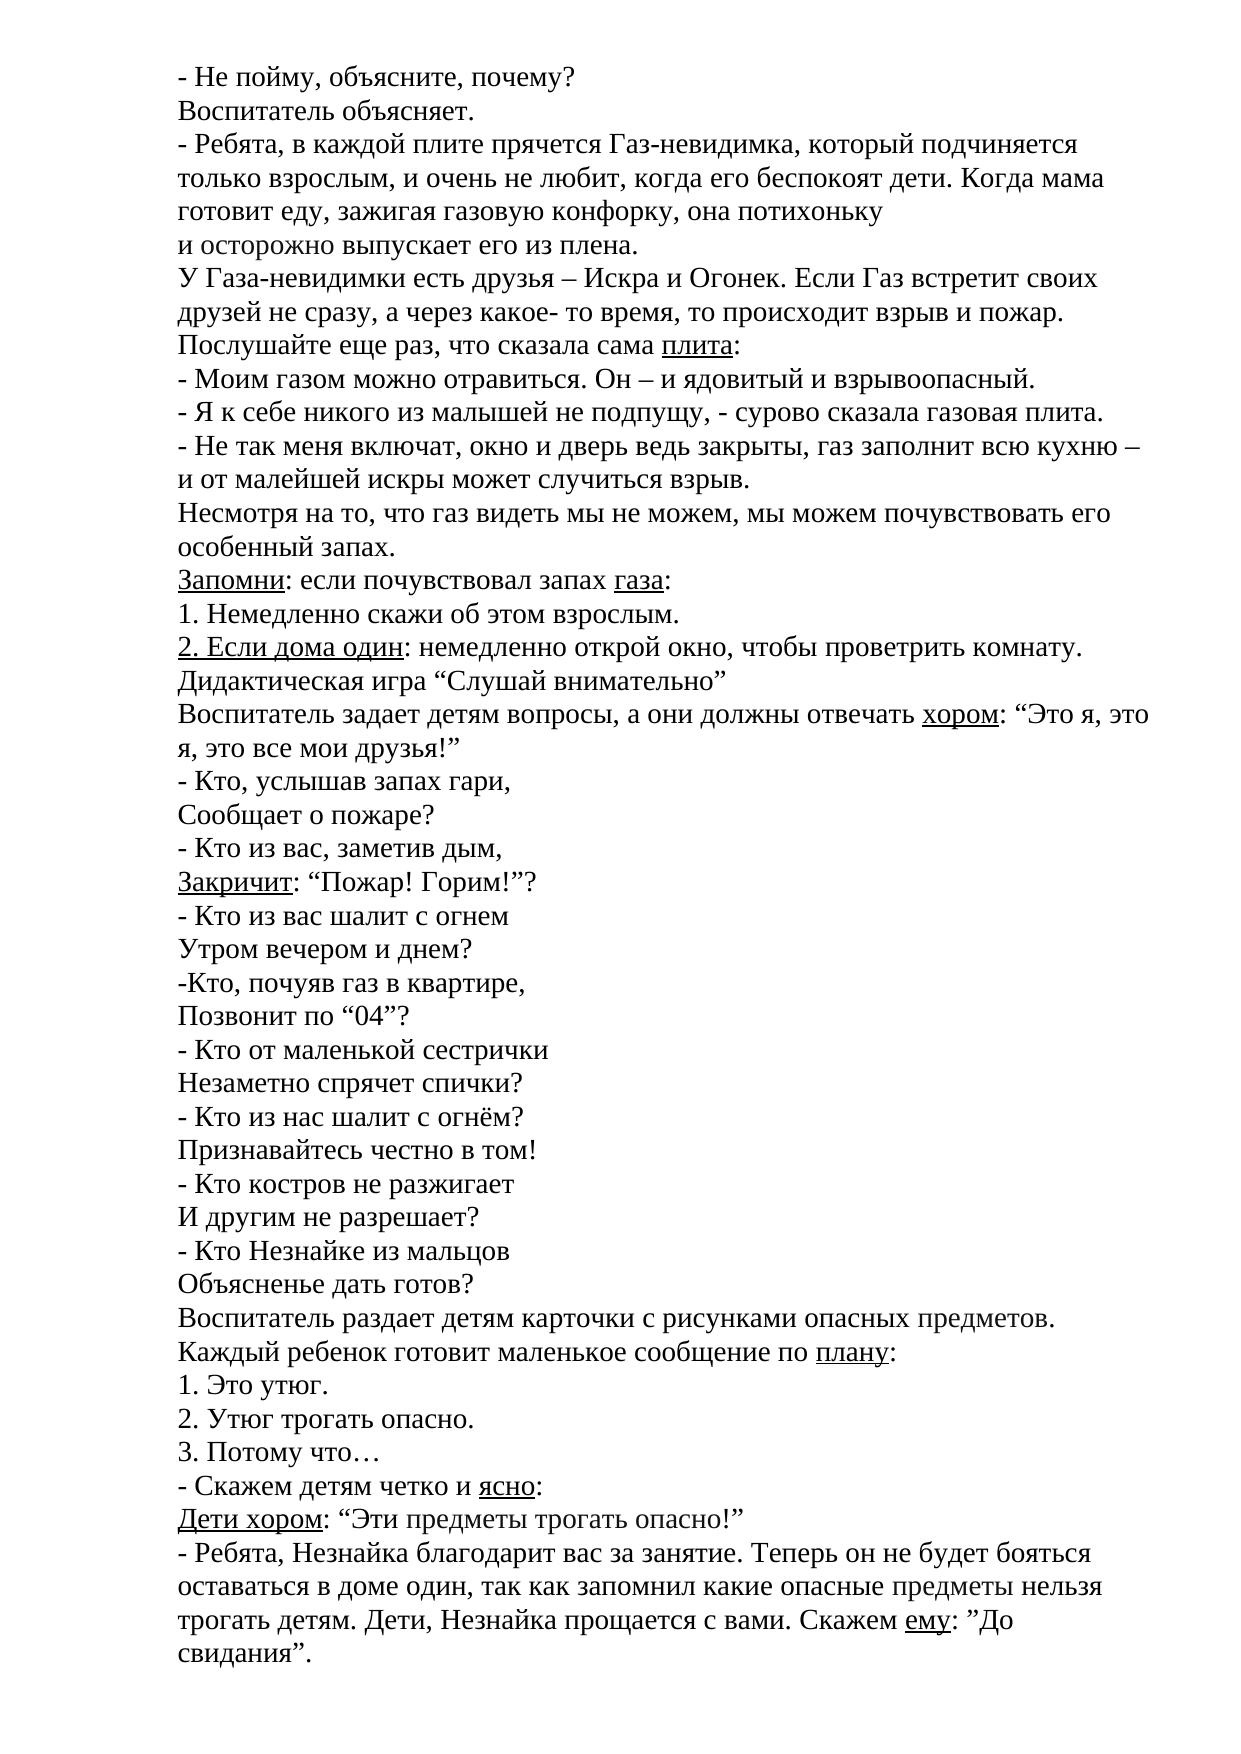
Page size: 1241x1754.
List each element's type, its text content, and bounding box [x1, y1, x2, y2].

text Запомни: если почувствовал запах газа: [177, 562, 1152, 596]
text Дидактическая игра “Слушай внимательно” [177, 663, 1152, 696]
text Позвонит по “04”? [177, 998, 1152, 1032]
text Воспитатель задает детям вопросы, а они должны отвечать хором: “Это я, это я, это все мои друзья!” [177, 696, 1152, 763]
text - Кто из вас шалит с огнем [177, 898, 1152, 931]
text Несмотря на то, что газ видеть мы не можем, мы можем почувствовать его особенный запах. [177, 495, 1152, 562]
text И другим не разрешает? [177, 1199, 1152, 1233]
text Послушайте еще раз, что сказала сама плита: [177, 327, 1152, 361]
text - Ребята, в каждой плите прячется Газ-невидимка, который подчиняется только взрослым, и очень не любит, когда его беспокоят дети. Когда мама готовит еду, зажигая газовую конфорку, она потихоньку и осторожно выпускает его из плена. [177, 126, 1152, 260]
text - Кто из вас, заметив дым, [177, 831, 1152, 864]
text Дети хором: “Эти предметы трогать опасно!” [177, 1501, 1152, 1535]
text У Газа-невидимки есть друзья – Искра и Огонек. Если Газ встретит своих друзей не сразу, а через какое- то время, то происходит взрыв и пожар. [177, 260, 1152, 327]
text Объясненье дать готов? [177, 1267, 1152, 1300]
text - Моим газом можно отравиться. Он – и ядовитый и взрывоопасный. [177, 361, 1152, 394]
text Незаметно спрячет спички? [177, 1065, 1152, 1099]
text 2. Утюг трогать опасно. [177, 1401, 1152, 1434]
text 2. Если дома один: немедленно открой окно, чтобы проветрить комнату. [177, 629, 1152, 663]
text - Ребята, Незнайка благодарит вас за занятие. Теперь он не будет бояться оставаться в доме один, так как запомнил какие опасные предметы нельзя трогать детям. Дети, Незнайка прощается с вами. Скажем ему: ”До свидания”. [177, 1535, 1152, 1669]
text 1. Немедленно скажи об этом взрослым. [177, 596, 1152, 629]
text - Кто от маленькой сестрички [177, 1032, 1152, 1065]
text - Кто костров не разжигает [177, 1166, 1152, 1199]
text Воспитатель раздает детям карточки с рисунками опасных предметов. Каждый ребенок готовит маленькое сообщение по плану: [177, 1300, 1152, 1367]
text Сообщает о пожаре? [177, 797, 1152, 831]
text - Скажем детям четко и ясно: [177, 1468, 1152, 1501]
text Воспитатель объясняет. [177, 93, 1152, 126]
text - Кто из нас шалит с огнём? [177, 1099, 1152, 1132]
text - Не пойму, объясните, почему? [177, 59, 1152, 93]
text -Кто, почуяв газ в квартире, [177, 965, 1152, 998]
text - Я к себе никого из малышей не подпущу, - сурово сказала газовая плита. [177, 394, 1152, 428]
text - Кто, услышав запах гари, [177, 763, 1152, 797]
text - Кто Незнайке из мальцов [177, 1233, 1152, 1267]
text Признавайтесь честно в том! [177, 1132, 1152, 1166]
text - Не так меня включат, окно и дверь ведь закрыты, газ заполнит всю кухню – и от малейшей искры может случиться взрыв. [177, 428, 1152, 495]
text Утром вечером и днем? [177, 931, 1152, 965]
text 3. Потому что… [177, 1434, 1152, 1468]
text Закричит: “Пожар! Горим!”? [177, 864, 1152, 898]
text 1. Это утюг. [177, 1367, 1152, 1401]
